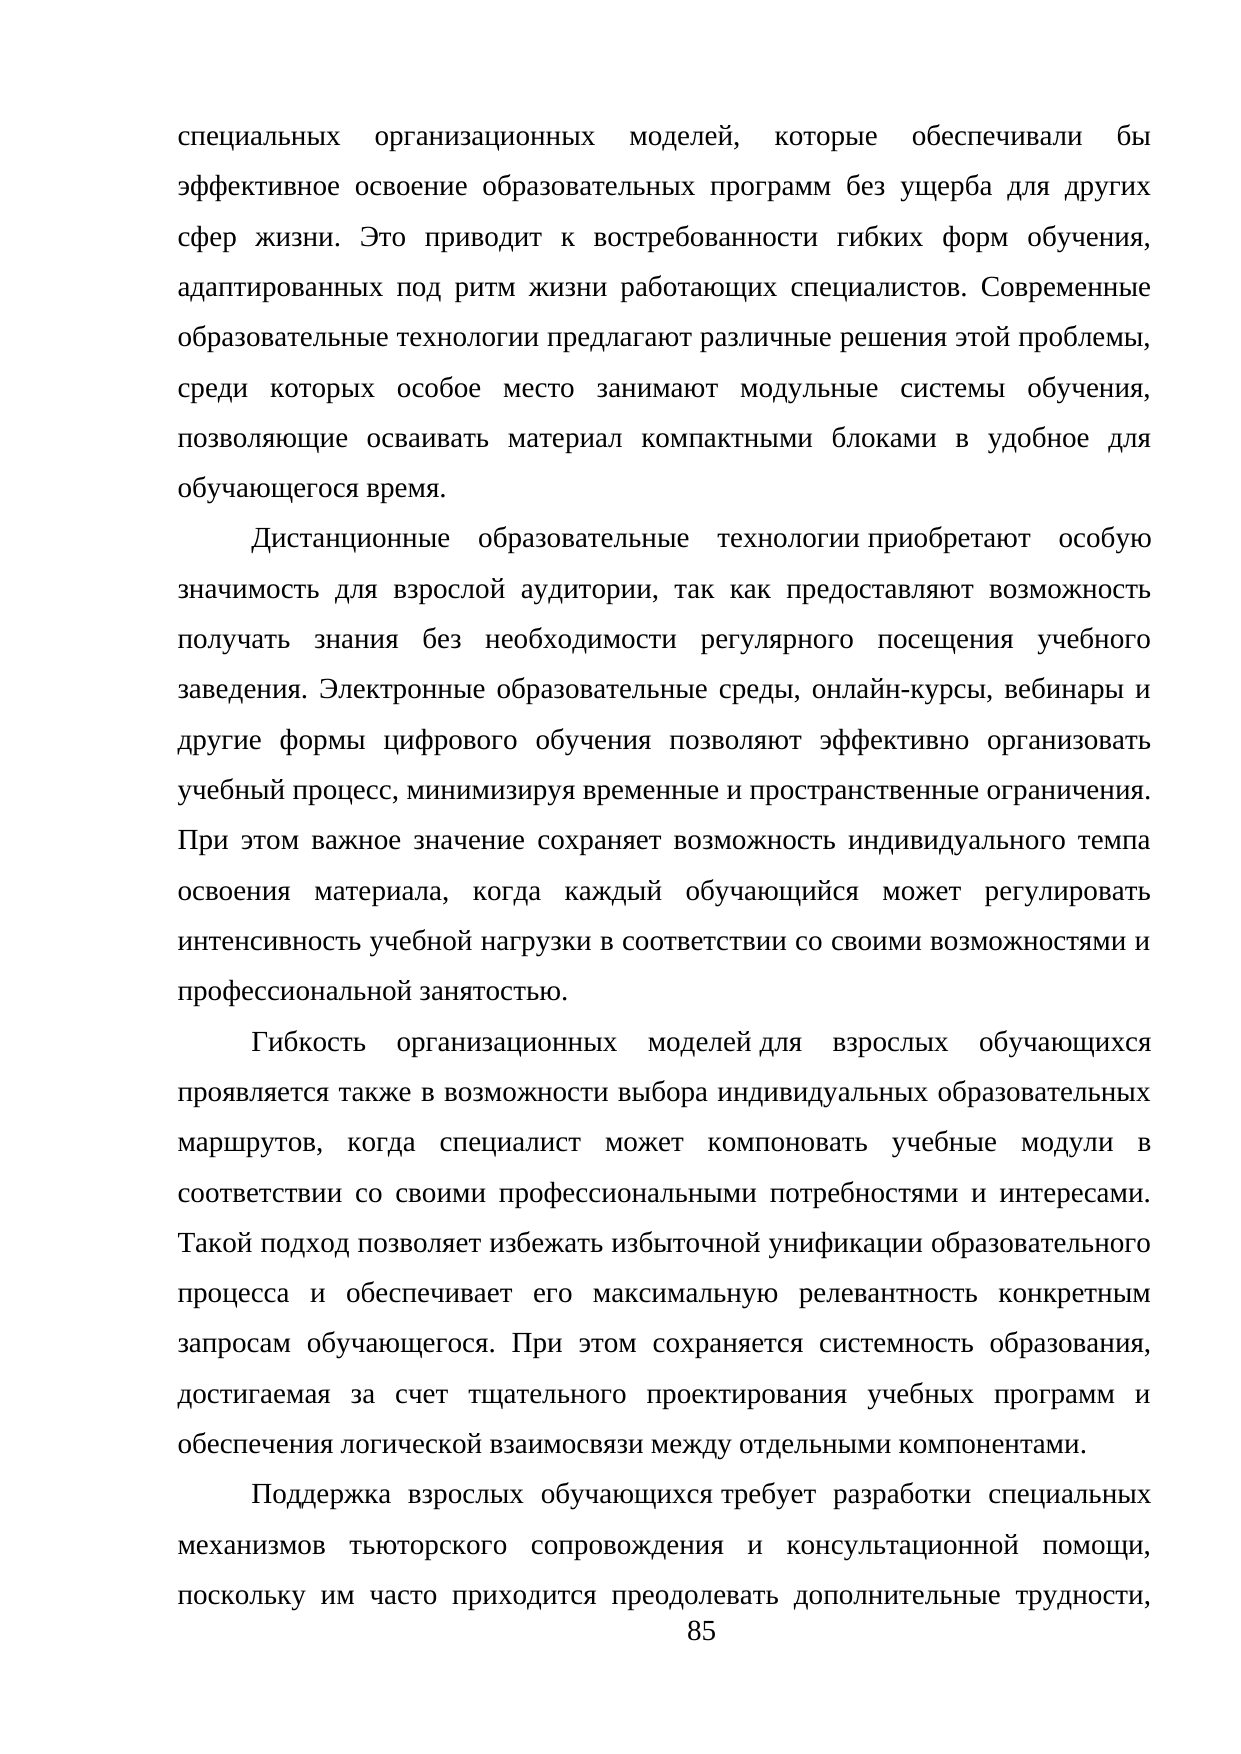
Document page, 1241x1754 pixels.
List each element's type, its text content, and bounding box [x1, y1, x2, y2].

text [177, 118, 1152, 504]
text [177, 1477, 1152, 1611]
text Дистанционные образовательные технологии приобретают особую значимость для взрослой аудитории, так как предоставляют возможность получать знания без необходимости регулярного посещения учебного заведения. Электронные образовательные среды, онлайн-курсы, вебинары и другие формы цифрового обучения позволяют эффективно организовать учебный процесс, минимизируя временные и пространственные ограничения. При этом важное значение сохраняет возможность индивидуального темпа освоения материала, когда каждый обучающийся может регулировать интенсивность учебной нагрузки в соответствии со своими возможностями и профессиональной занятостью. [177, 521, 1152, 1007]
text Гибкость организационных моделей для взрослых обучающихся проявляется также в возможности выбора индивидуальных образовательных маршрутов, когда специалист может компоновать учебные модули в соответствии со своими профессиональными потребностями и интересами. Такой подход позволяет избежать избыточной унификации образовательного процесса и обеспечивает его максимальную релевантность конкретным запросам обучающегося. При этом сохраняется системность образования, достигаемая за счет тщательного проектирования учебных программ и обеспечения логической взаимосвязи между отдельными компонентами. [177, 1024, 1152, 1460]
